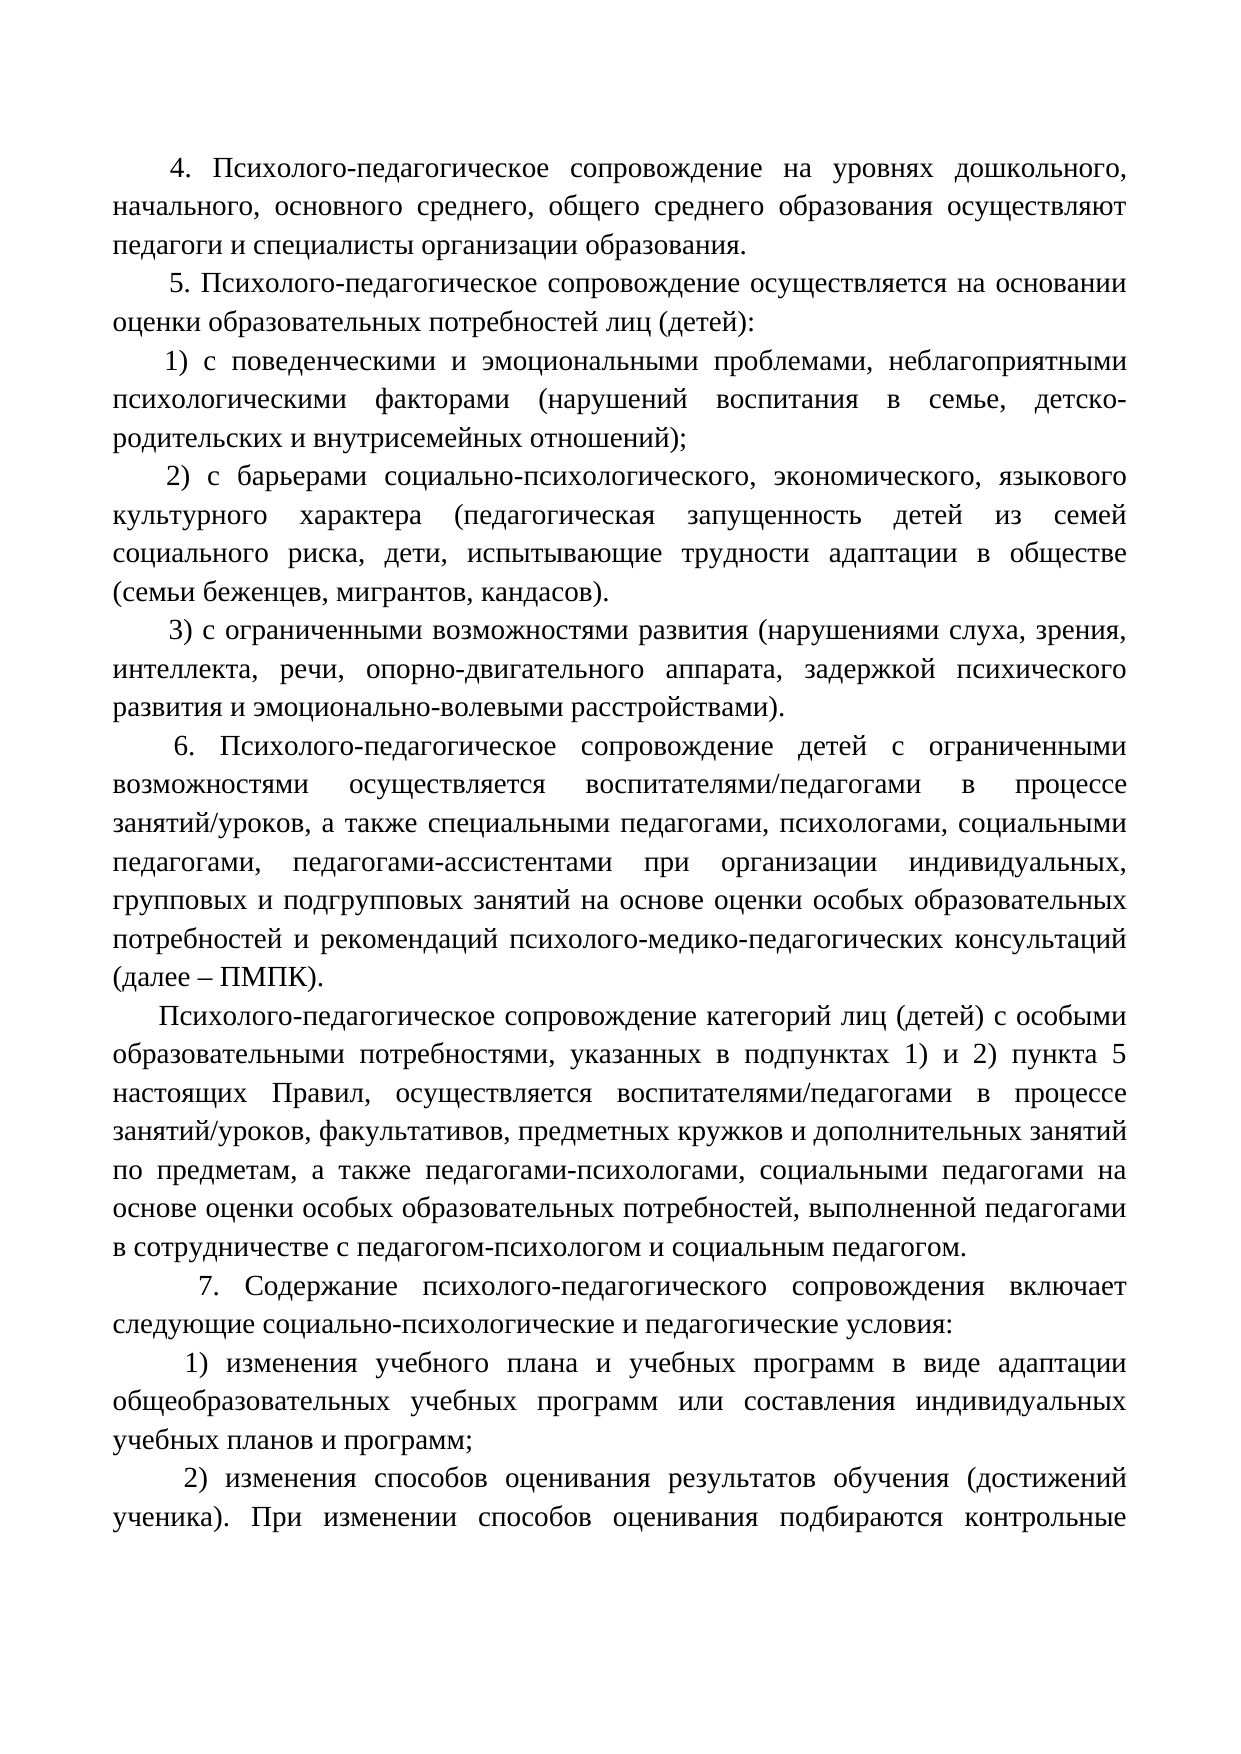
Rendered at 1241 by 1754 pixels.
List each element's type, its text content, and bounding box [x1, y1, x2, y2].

text 1) изменения учебного плана и учебных программ в виде адаптации общеобразовательных учебных программ или составления индивидуальных учебных планов и программ; [112, 1345, 1128, 1455]
text 5. Психолого-педагогическое сопровождение осуществляется на основании оценки образовательных потребностей лиц (детей): [112, 266, 1128, 338]
text 2) с барьерами социально-психологического, экономического, языкового культурного характера (педагогическая запущенность детей из семей социального риска, дети, испытывающие трудности адаптации в обществе (семьи беженцев, мигрантов, кандасов). [112, 458, 1128, 607]
text 1) с поведенческими и эмоциональными проблемами, неблагоприятными психологическими факторами (нарушений воспитания в семье, детско-родительских и внутрисемейных отношений); [112, 343, 1128, 453]
text 6. Психолого-педагогическое сопровождение детей с ограниченными возможностями осуществляется воспитателями/педагогами в процессе занятий/уроков, а также специальными педагогами, психологами, социальными педагогами, педагогами-ассистентами при организации индивидуальных, групповых и подгрупповых занятий на основе оценки особых образовательных потребностей и рекомендаций психолого-медико-педагогических консультаций (далее – ПМПК). [112, 728, 1128, 993]
text Психолого-педагогическое сопровождение категорий лиц (детей) с особыми образовательными потребностями, указанных в подпунктах 1) и 2) пункта 5 настоящих Правил, осуществляется воспитателями/педагогами в процессе занятий/уроков, факультативов, предметных кружков и дополнительных занятий по предметам, а также педагогами-психологами, социальными педагогами на основе оценки особых образовательных потребностей, выполненной педагогами в сотрудничестве с педагогом-психологом и социальным педагогом. [112, 998, 1128, 1263]
text 4. Психолого-педагогическое сопровождение на уровнях дошкольного, начального, основного среднего, общего среднего образования осуществляют педагоги и специалисты организации образования. [112, 150, 1128, 261]
text 3) с ограниченными возможностями развития (нарушениями слуха, зрения, интеллекта, речи, опорно-двигательного аппарата, задержкой психического развития и эмоционально-волевыми расстройствами). [112, 612, 1128, 723]
text 7. Содержание психолого-педагогического сопровождения включает следующие социально-психологические и педагогические условия: [112, 1268, 1128, 1340]
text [112, 1460, 1128, 1532]
